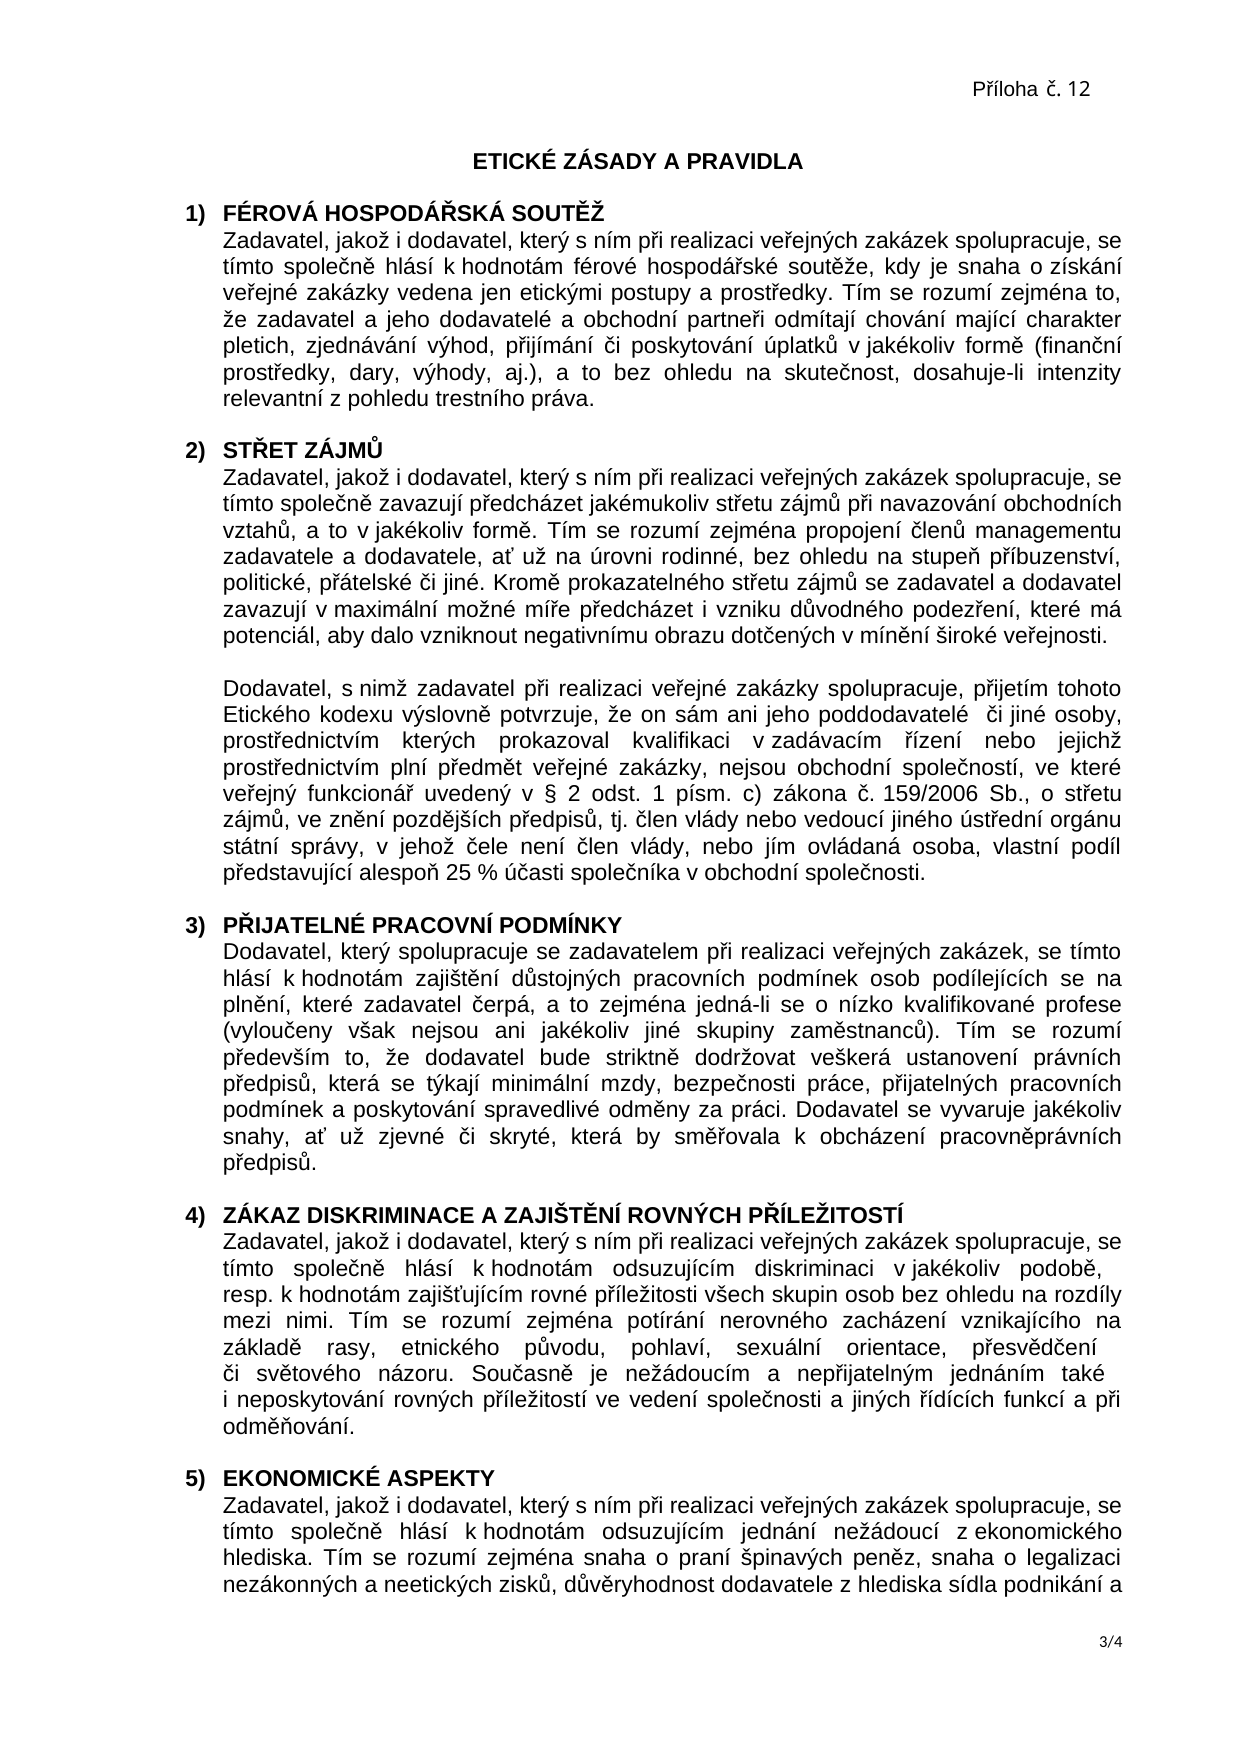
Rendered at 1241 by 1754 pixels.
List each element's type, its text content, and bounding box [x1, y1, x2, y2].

list Zadavatel, jakož i dodavatel, který s ním při realizaci veřejných zakázek spolupracuje, se tímto společně hlásí k hodnotám férové hospodářské soutěže, kdy je snaha o získání veřejné zakázky vedena jen etickými postupy a prostředky. Tím se rozumí zejména to, že zadavatel a jeho dodavatelé a obchodní partneři odmítají chování mající charakter pletich, zjednávání výhod, přijímání či poskytování úplatků v jakékoliv formě (finanční prostředky, dary, výhody, aj.), a to bez ohledu na skutečnost, dosahuje-li intenzity relevantní z pohledu trestního práva. [223, 227, 1122, 411]
list Zadavatel, jakož i dodavatel, který s ním při realizaci veřejných zakázek spolupracuje, se tímto společně hlásí k hodnotám odsuzujícím diskriminaci v jakékoliv podobě, resp. k hodnotám zajišťujícím rovné příležitosti všech skupin osob bez ohledu na rozdíly mezi nimi. Tím se rozumí zejména potírání nerovného zacházení vznikajícího na základě rasy, etnického původu, pohlaví, sexuální orientace, přesvědčení či světového názoru. Současně je nežádoucím a nepřijatelným jednáním také i neposkytování rovných příležitostí ve vedení společnosti a jiných řídících funkcí a při odměňování. [223, 1228, 1122, 1439]
list Dodavatel, který spolupracuje se zadavatelem při realizaci veřejných zakázek, se tímto hlásí k hodnotám zajištění důstojných pracovních podmínek osob podílejících se na plnění, které zadavatel čerpá, a to zejména jedná-li se o nízko kvalifikované profese (vyloučeny však nejsou ani jakékoliv jiné skupiny zaměstnanců). Tím se rozumí především to, že dodavatel bude striktně dodržovat veškerá ustanovení právních předpisů, která se týkají minimální mzdy, bezpečnosti práce, přijatelných pracovních podmínek a poskytování spravedlivé odměny za práci. Dodavatel se vyvaruje jakékoliv snahy, ať už zjevné či skryté, která by směřovala k obcházení pracovněprávních předpisů. [223, 938, 1122, 1175]
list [223, 1492, 1122, 1597]
list PŘIJATELNÉ PRACOVNÍ PODMÍNKY [185, 912, 1122, 938]
text ETICKÉ ZÁSADY A PRAVIDLA [148, 148, 1122, 174]
list EKONOMICKÉ ASPEKTY [185, 1465, 1122, 1492]
list FÉROVÁ HOSPODÁŘSKÁ SOUTĚŽ [185, 200, 1122, 227]
list STŘET ZÁJMŮ [185, 437, 1122, 464]
list Zadavatel, jakož i dodavatel, který s ním při realizaci veřejných zakázek spolupracuje, se tímto společně zavazují předcházet jakémukoliv střetu zájmů při navazování obchodních vztahů, a to v jakékoliv formě. Tím se rozumí zejména propojení členů managementu zadavatele a dodavatele, ať už na úrovni rodinné, bez ohledu na stupeň příbuzenství, politické, přátelské či jiné. Kromě prokazatelného střetu zájmů se zadavatel a dodavatel zavazují v maximální možné míře předcházet i vzniku důvodného podezření, které má potenciál, aby dalo vzniknout negativnímu obrazu dotčených v mínění široké veřejnosti. [223, 464, 1122, 648]
list ZÁKAZ DISKRIMINACE A ZAJIŠTĚNÍ ROVNÝCH PŘÍLEŽITOSTÍ [185, 1202, 1122, 1228]
list Dodavatel, s nimž zadavatel při realizaci veřejné zakázky spolupracuje, přijetím tohoto Etického kodexu výslovně potvrzuje, že on sám ani jeho poddodavatelé či jiné osoby, prostřednictvím kterých prokazoval kvalifikaci v zadávacím řízení nebo jejichž prostřednictvím plní předmět veřejné zakázky, nejsou obchodní společností, ve které veřejný funkcionář uvedený v § 2 odst. 1 písm. c) zákona č. 159/2006 Sb., o střetu zájmů, ve znění pozdějších předpisů, tj. člen vlády nebo vedoucí jiného ústřední orgánu státní správy, v jehož čele není člen vlády, nebo jím ovládaná osoba, vlastní podíl představující alespoň 25 % účasti společníka v obchodní společnosti. [223, 675, 1122, 886]
